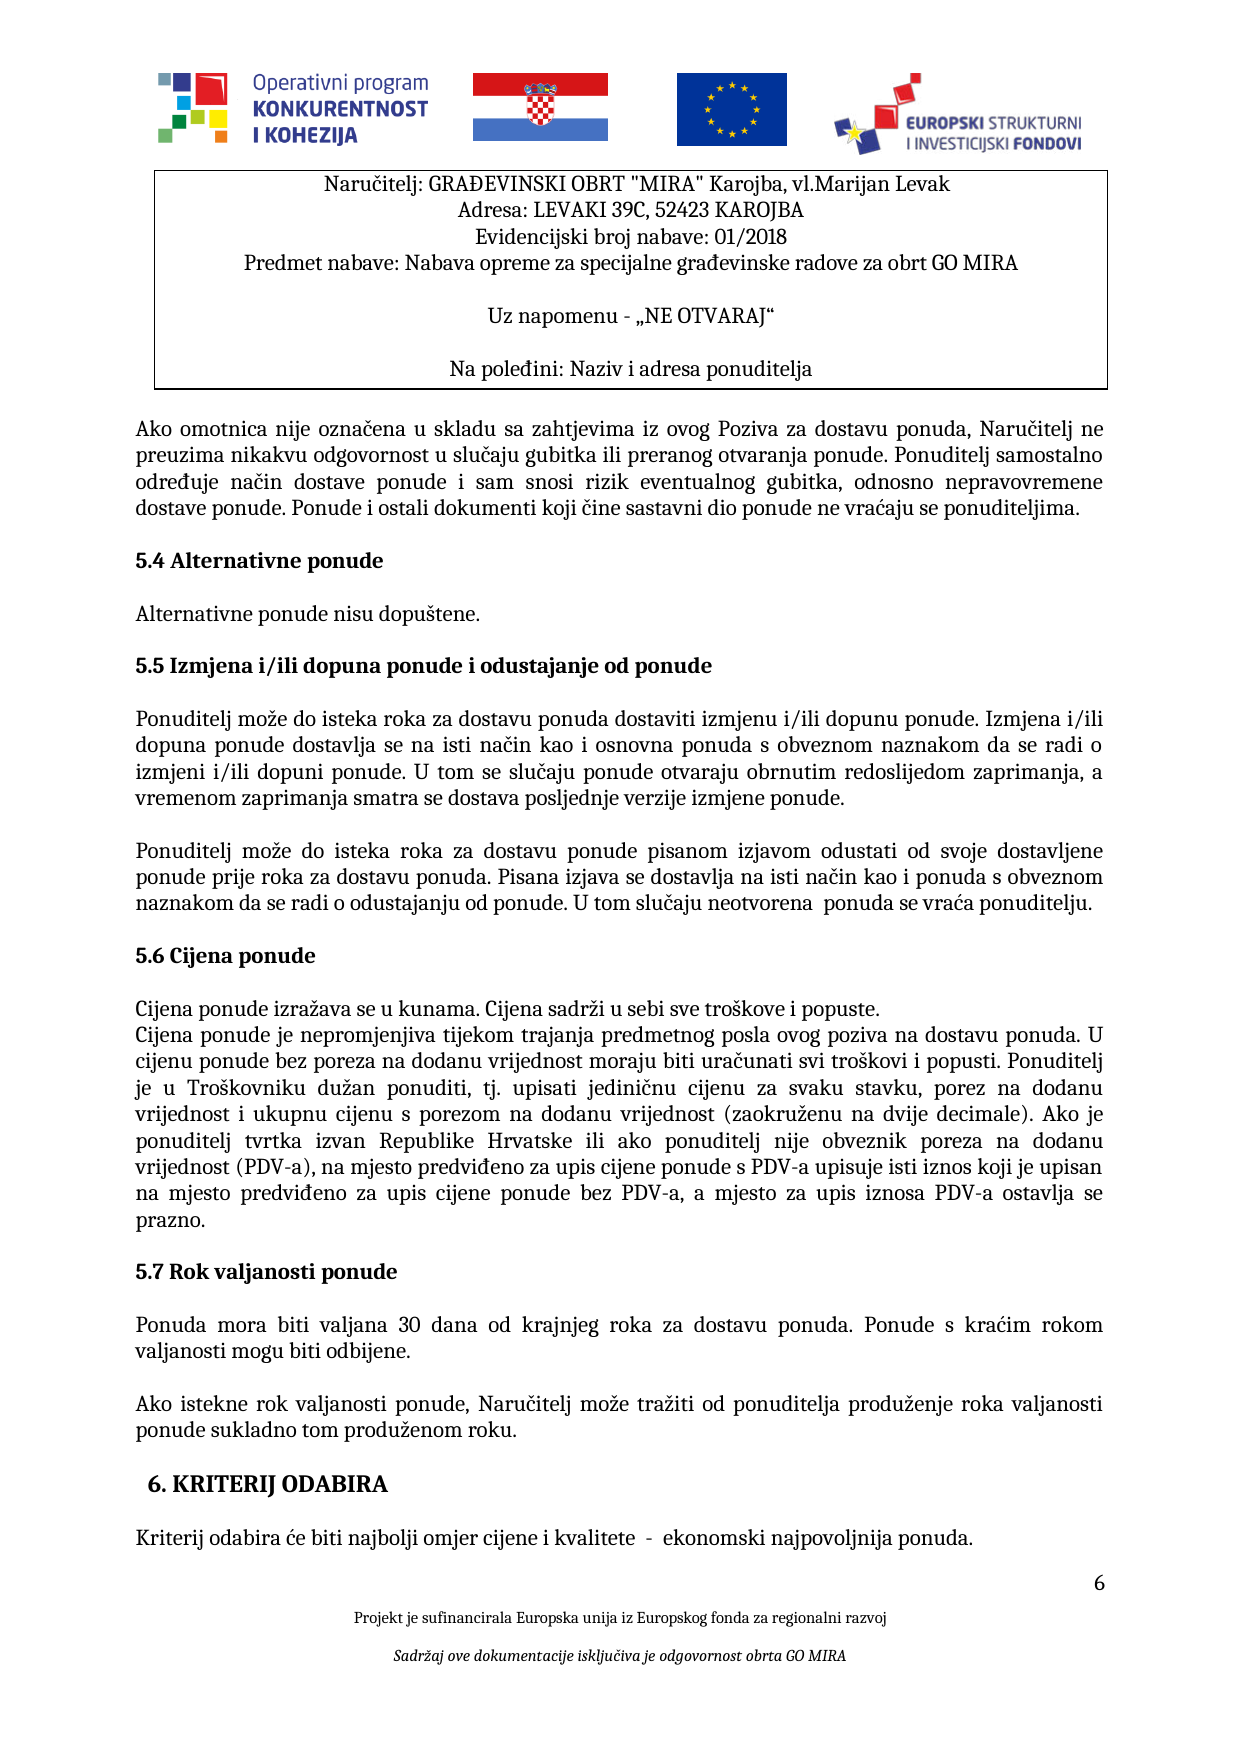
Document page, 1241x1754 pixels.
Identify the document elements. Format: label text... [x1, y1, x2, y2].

picture [473, 73, 608, 141]
picture [677, 73, 787, 146]
subtitle 6. KRITERIJ ODABIRA [148, 1470, 1105, 1499]
text Ponuditelj može do isteka roka za dostavu ponuda dostaviti izmjenu i/ili dopunu ponude. Izmjena i/ili dopuna ponude dostavlja se na isti način kao i osnovna ponuda s obveznom naznakom da se radi o izmjeni i/ili dopuni ponude. U tom se slučaju ponude otvaraju obrnutim redoslijedom zaprimanja, a vremenom zaprimanja smatra se dostava posljednje verzije izmjene ponude. [135, 706, 1105, 811]
subtitle 5.7 Rok valjanosti ponude [135, 1259, 1105, 1286]
picture [834, 73, 1081, 155]
subtitle 5.6 Cijena ponude [135, 943, 1105, 969]
text Ako omotnica nije označena u skladu sa zahtjevima iz ovog Poziva za dostavu ponuda, Naručitelj ne preuzima nikakvu odgovornost u slučaju gubitka ili preranog otvaranja ponude. Ponuditelj samostalno određuje način dostave ponude i sam snosi rizik eventualnog gubitka, odnosno nepravovremene dostave ponude. Ponude i ostali dokumenti koji čine sastavni dio ponude ne vraćaju se ponuditeljima. [135, 416, 1105, 521]
text Ponuda mora biti valjana 30 dana od krajnjeg roka za dostavu ponuda. Ponude s kraćim rokom valjanosti mogu biti odbijene. [135, 1312, 1105, 1364]
text Cijena ponude je nepromjenjiva tijekom trajanja predmetnog posla ovog poziva na dostavu ponuda. U cijenu ponude bez poreza na dodanu vrijednost moraju biti uračunati svi troškovi i popusti. Ponuditelj je u Troškovniku dužan ponuditi, tj. upisati jediničnu cijenu za svaku stavku, porez na dodanu vrijednost i ukupnu cijenu s porezom na dodanu vrijednost (zaokruženu na dvije decimale). Ako je ponuditelj tvrtka izvan Republike Hrvatske ili ako ponuditelj nije obveznik poreza na dodanu vrijednost (PDV-a), na mjesto predviđeno za upis cijene ponude s PDV-a upisuje isti iznos koji je upisan na mjesto predviđeno za upis cijene ponude bez PDV-a, a mjesto za upis iznosa PDV-a ostavlja se prazno. [135, 1022, 1105, 1233]
text Ponuditelj može do isteka roka za dostavu ponude pisanom izjavom odustati od svoje dostavljene ponude prije roka za dostavu ponuda. Pisana izjava se dostavlja na isti način kao i ponuda s obveznom naznakom da se radi o odustajanju od ponude. U tom slučaju neotvorena ponuda se vraća ponuditelju. [135, 837, 1105, 917]
subtitle 5.4 Alternativne ponude [135, 548, 1105, 574]
text Alternativne ponude nisu dopuštene. [135, 600, 1105, 627]
text Ako istekne rok valjanosti ponude, Naručitelj može tražiti od ponuditelja produženje roka valjanosti ponude sukladno tom produženom roku. [135, 1391, 1105, 1444]
text Kriterij odabira će biti najbolji omjer cijene i kvalitete - ekonomski najpovoljnija ponuda. [135, 1525, 1105, 1551]
subtitle 5.5 Izmjena i/ili dopuna ponude i odustajanje od ponude [135, 653, 1105, 679]
picture [158, 73, 428, 146]
text Cijena ponude izražava se u kunama. Cijena sadrži u sebi sve troškove i popuste. [135, 996, 1105, 1022]
